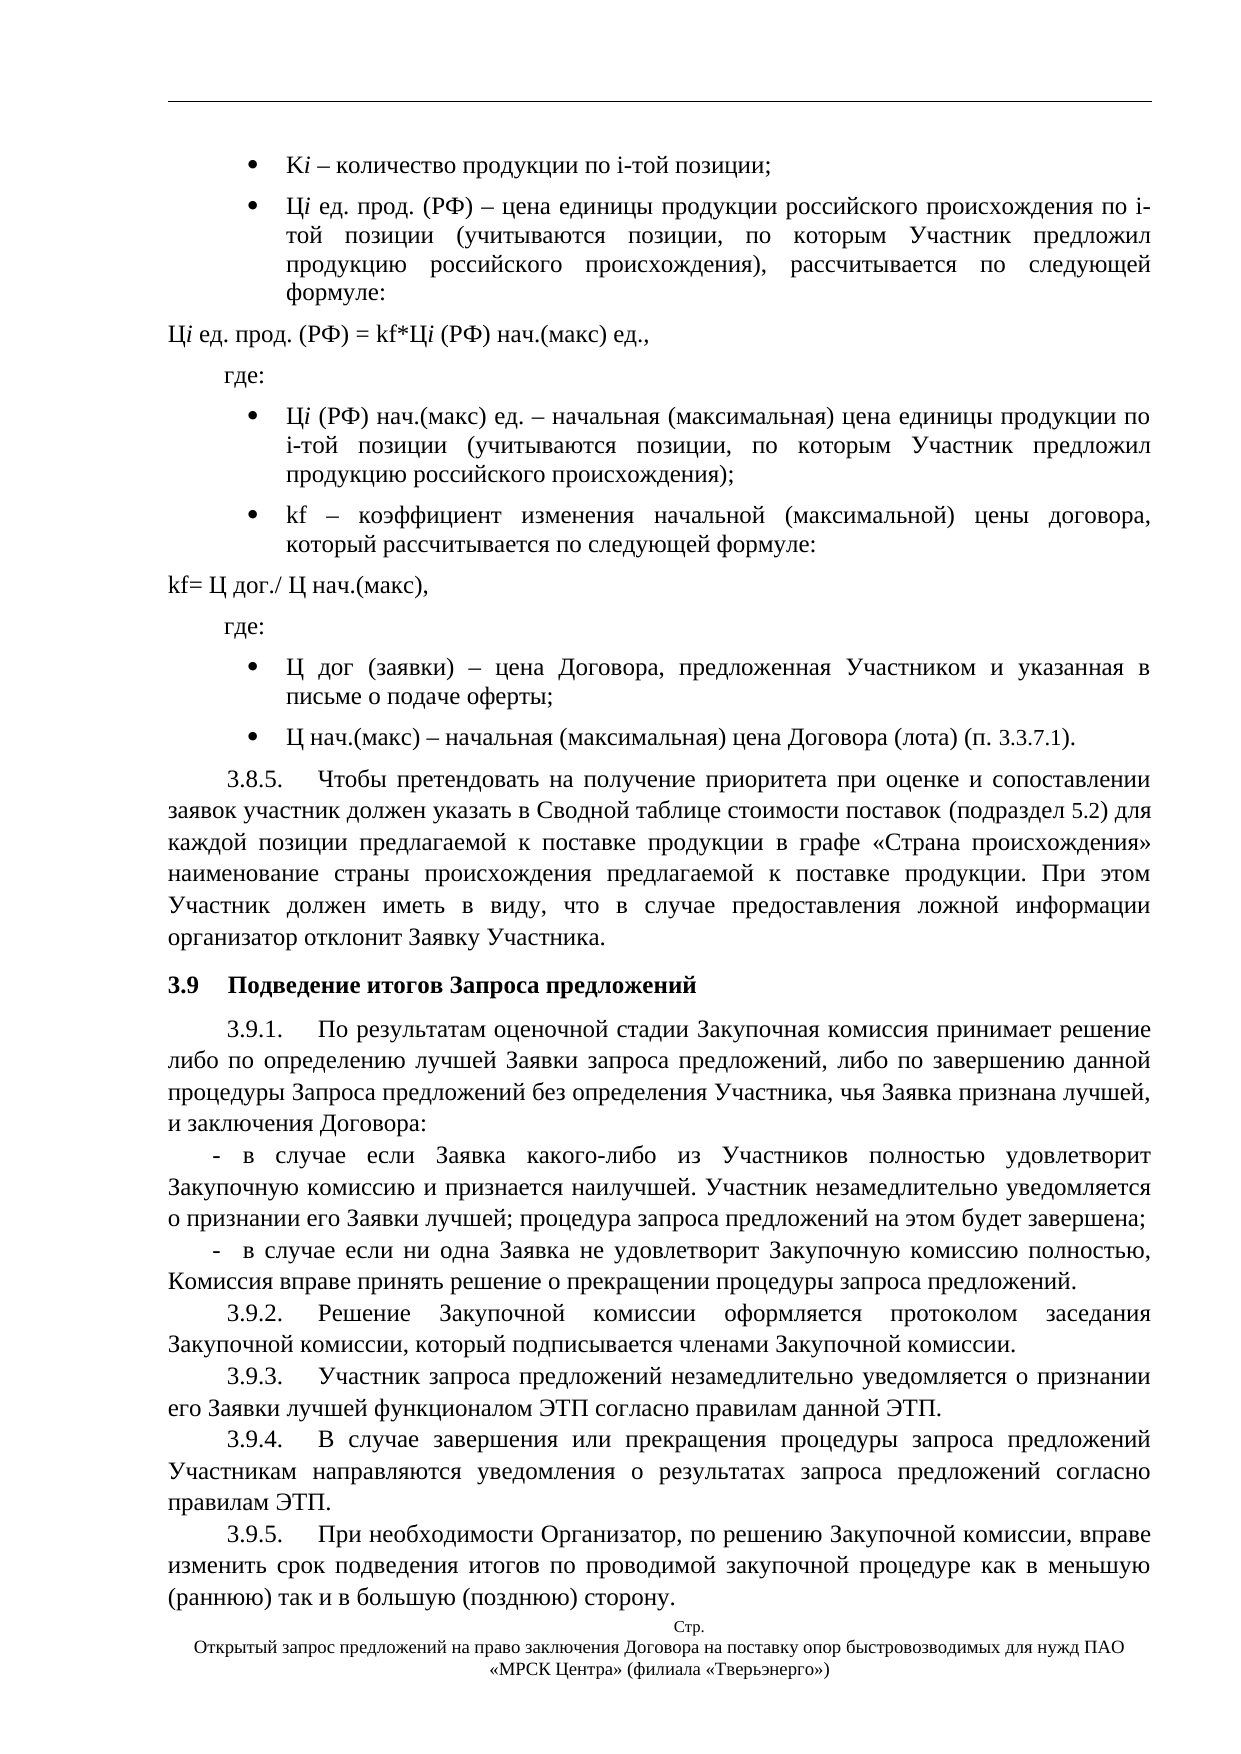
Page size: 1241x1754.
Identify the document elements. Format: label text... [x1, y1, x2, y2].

list В случае завершения или прекращения процедуры запроса предложений Участникам направляются уведомления о результатах запроса предложений согласно правилам ЭТП. [168, 1424, 1152, 1516]
list Ц дог (заявки) – цена Договора, предложенная Участником и указанная в письме о подаче оферты; [248, 652, 1152, 710]
list Цi ед. прод. (РФ) – цена единицы продукции российского происхождения по i-той позиции (учитываются позиции, по которым Участник предложил продукцию российского происхождения), рассчитывается по следующей формуле: [248, 191, 1152, 306]
list Ц нач.(макс) – начальная (максимальная) цена Договора (лота) (п. 3.3.7.1). [248, 722, 1152, 751]
list Цi ед. прод. (РФ) = kf*Цi (РФ) нач.(макс) ед., [168, 319, 1152, 347]
list kf – коэффициент изменения начальной (максимальной) цены договора, который рассчитывается по следующей формуле: [248, 500, 1152, 557]
list Решение Закупочной комиссии оформляется протоколом заседания Закупочной комиссии, который подписывается членами Закупочной комиссии. [168, 1298, 1152, 1358]
list Цi (РФ) нач.(макс) ед. – начальная (максимальная) цена единицы продукции по i-той позиции (учитываются позиции, по которым Участник предложил продукцию российского происхождения); [248, 401, 1152, 487]
list По результатам оценочной стадии Закупочная комиссия принимает решение либо по определению лучшей Заявки запроса предложений, либо по завершению данной процедуры Запроса предложений без определения Участника, чья Заявка признана лучшей, и заключения Договора: [168, 1014, 1152, 1137]
list Чтобы претендовать на получение приоритета при оценке и сопоставлении заявок участник должен указать в Сводной таблице стоимости поставок (подраздел 5.2) для каждой позиции предлагаемой к поставке продукции в графе «Страна происхождения» наименование страны происхождения предлагаемой к поставке продукции. При этом Участник должен иметь в виду, что в случае предоставления ложной информации организатор отклонит Заявку Участника. [168, 764, 1152, 950]
list Участник запроса предложений незамедлительно уведомляется о признании его Заявки лучшей функционалом ЭТП согласно правилам данной ЭТП. [168, 1361, 1152, 1421]
list в случае если Заявка какого-либо из Участников полностью удовлетворит Закупочную комиссию и признается наилучшей. Участник незамедлительно уведомляется о признании его Заявки лучшей; процедура запроса предложений на этом будет завершена; [168, 1140, 1152, 1232]
list При необходимости Организатор, по решению Закупочной комиссии, вправе изменить срок подведения итогов по проводимой закупочной процедуре как в меньшую (раннюю) так и в большую (позднюю) сторону. [168, 1519, 1152, 1611]
list kf= Ц дог./ Ц нач.(макс), [168, 570, 1152, 599]
list в случае если ни одна Заявка не удовлетворит Закупочную комиссию полностью, Комиссия вправе принять решение о прекращении процедуры запроса предложений. [168, 1235, 1152, 1295]
list где: [224, 360, 1152, 389]
list Ki – количество продукции по i-той позиции; [248, 150, 1152, 179]
list где: [224, 611, 1152, 640]
subtitle Подведение итогов Запроса предложений [168, 970, 1152, 998]
